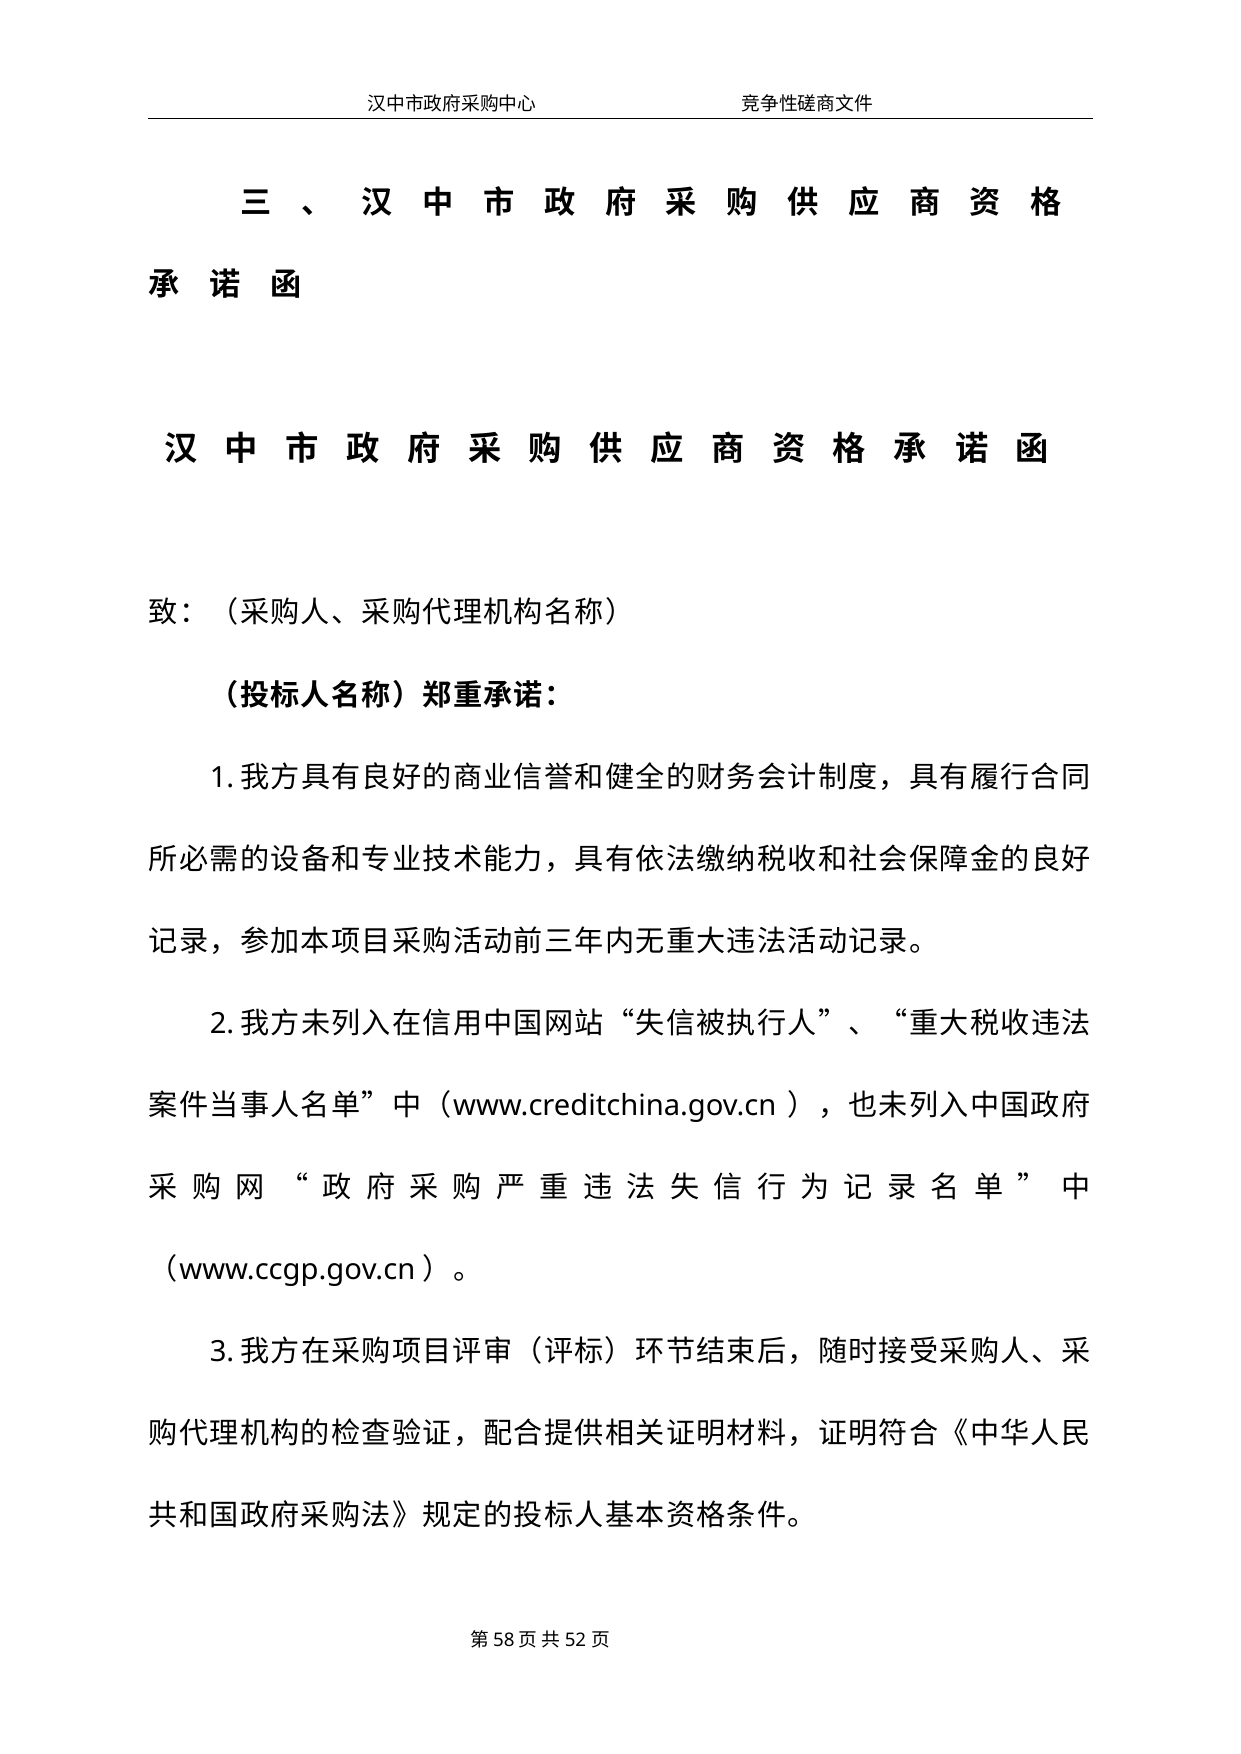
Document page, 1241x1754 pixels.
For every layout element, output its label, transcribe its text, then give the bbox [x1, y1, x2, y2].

text 2.我方未列入在信用中国网站“失信被执行人”、“重大税收违法案件当事人名单”中（www.creditchina.gov.cn），也未列入中国政府采购网“政府采购严重违法失信行为记录名单”中（www.ccgp.gov.cn）。 [149, 979, 1092, 1308]
text 汉中市政府采购供应商资格承诺函 [149, 405, 1092, 487]
text 致：（采购人、采购代理机构名称） [149, 569, 1092, 651]
text （投标人名称）郑重承诺： [149, 651, 1092, 733]
text 3.我方在采购项目评审（评标）环节结束后，随时接受采购人、采购代理机构的检查验证，配合提供相关证明材料，证明符合《中华人民共和国政府采购法》规定的投标人基本资格条件。 [149, 1308, 1092, 1554]
text 1.我方具有良好的商业信誉和健全的财务会计制度，具有履行合同所必需的设备和专业技术能力，具有依法缴纳税收和社会保障金的良好记录，参加本项目采购活动前三年内无重大违法活动记录。 [149, 733, 1092, 979]
text 三、汉中市政府采购供应商资格承诺函 [149, 159, 1092, 323]
